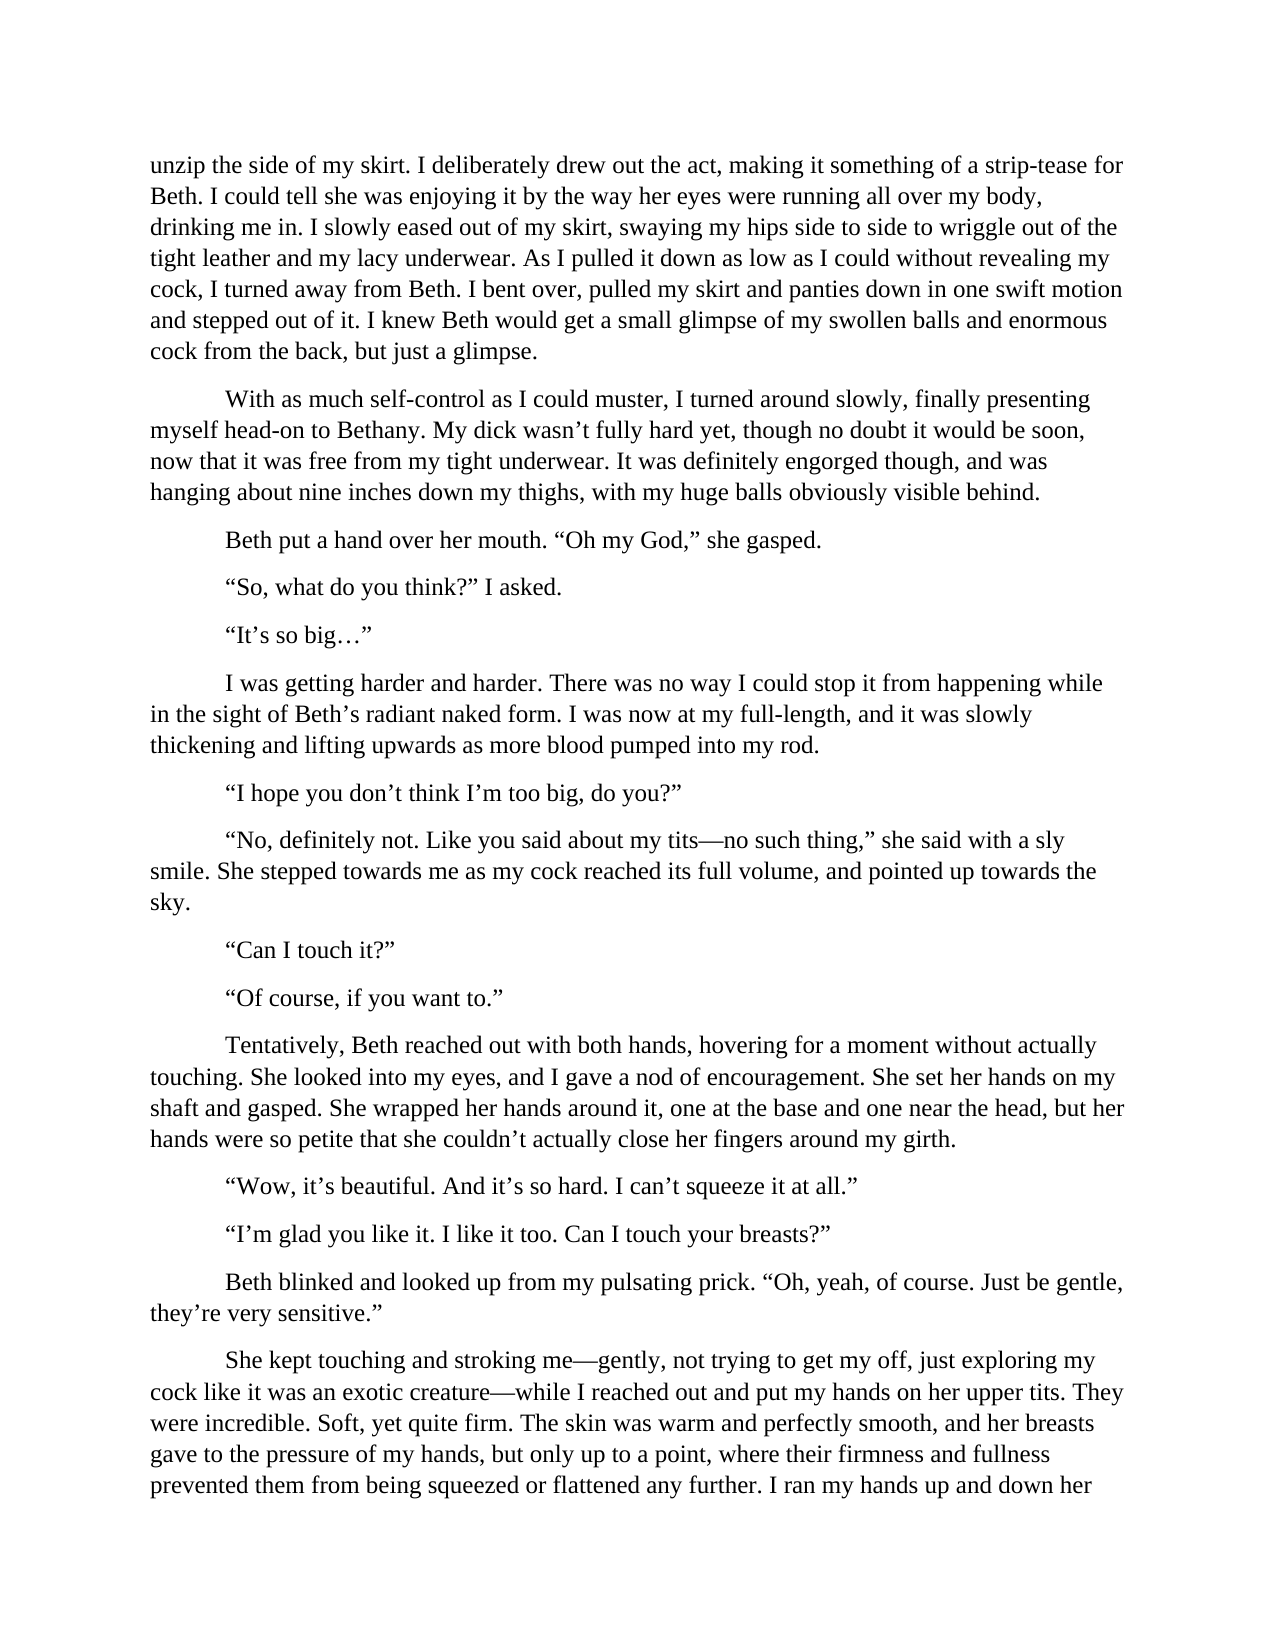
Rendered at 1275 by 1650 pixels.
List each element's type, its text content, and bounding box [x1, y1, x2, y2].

text “So, what do you think?” I asked. [150, 572, 1125, 601]
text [150, 1346, 1125, 1498]
text I was getting harder and harder. There was no way I could stop it from happening while in the sight of Beth’s radiant naked form. I was now at my full-length, and it was slowly thickening and lifting upwards as more blood pumped into my rod. [150, 668, 1125, 759]
text Beth put a hand over her mouth. “Oh my God,” she gasped. [150, 525, 1125, 553]
text “I’m glad you like it. I like it too. Can I touch your breasts?” [150, 1219, 1125, 1248]
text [150, 150, 1125, 365]
text Beth blinked and looked up from my pulsating prick. “Oh, yeah, of course. Just be gentle, they’re very sensitive.” [150, 1267, 1125, 1327]
text Tentatively, Beth reached out with both hands, hovering for a moment without actually touching. She looked into my eyes, and I gave a nod of encouragement. She set her hands on my shaft and gasped. She wrapped her hands around it, one at the base and one near the head, but her hands were so petite that she couldn’t actually close her fingers around my girth. [150, 1031, 1125, 1152]
text “It’s so big…” [150, 620, 1125, 649]
text “I hope you don’t think I’m too big, do you?” [150, 778, 1125, 806]
text “Of course, if you want to.” [150, 983, 1125, 1012]
text “Can I touch it?” [150, 935, 1125, 964]
text “No, definitely not. Like you said about my tits—no such thing,” she said with a sly smile. She stepped towards me as my cock reached its full volume, and pointed up towards the sky. [150, 825, 1125, 916]
text With as much self-control as I could muster, I turned around slowly, finally presenting myself head-on to Bethany. My dick wasn’t fully hard yet, though no doubt it would be soon, now that it was free from my tight underwear. It was definitely engorged though, and was hanging about nine inches down my thighs, with my huge balls obviously visible behind. [150, 384, 1125, 506]
text “Wow, it’s beautiful. And it’s so hard. I can’t squeeze it at all.” [150, 1171, 1125, 1200]
